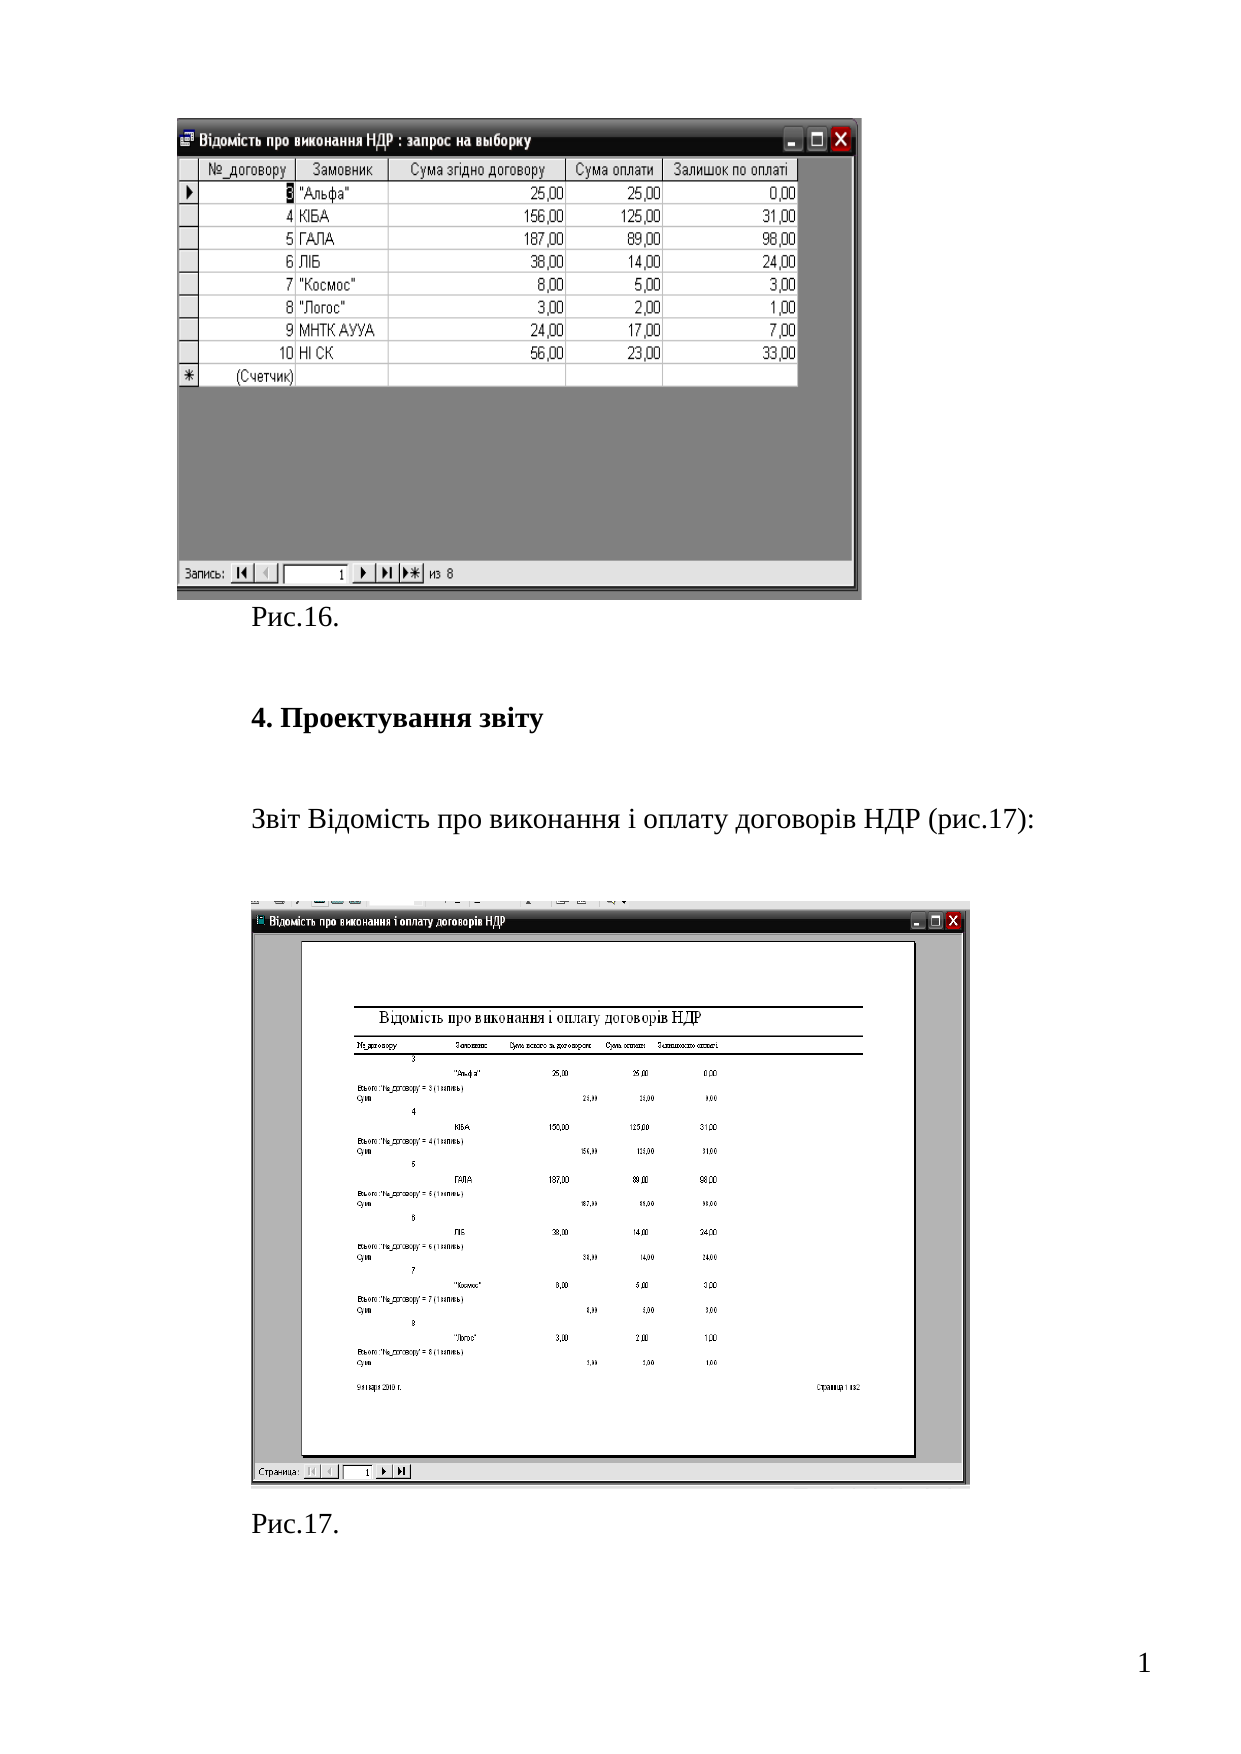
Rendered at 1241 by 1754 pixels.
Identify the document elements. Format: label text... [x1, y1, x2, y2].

picture [251, 901, 970, 1489]
picture [177, 118, 862, 600]
text Рис.17. [177, 1506, 1152, 1539]
text 4. Проектування звіту [177, 700, 1152, 734]
text Рис.16. [177, 599, 1152, 633]
text Звіт Відомість про виконання і оплату договорів НДР (рис.17): [177, 801, 1152, 834]
